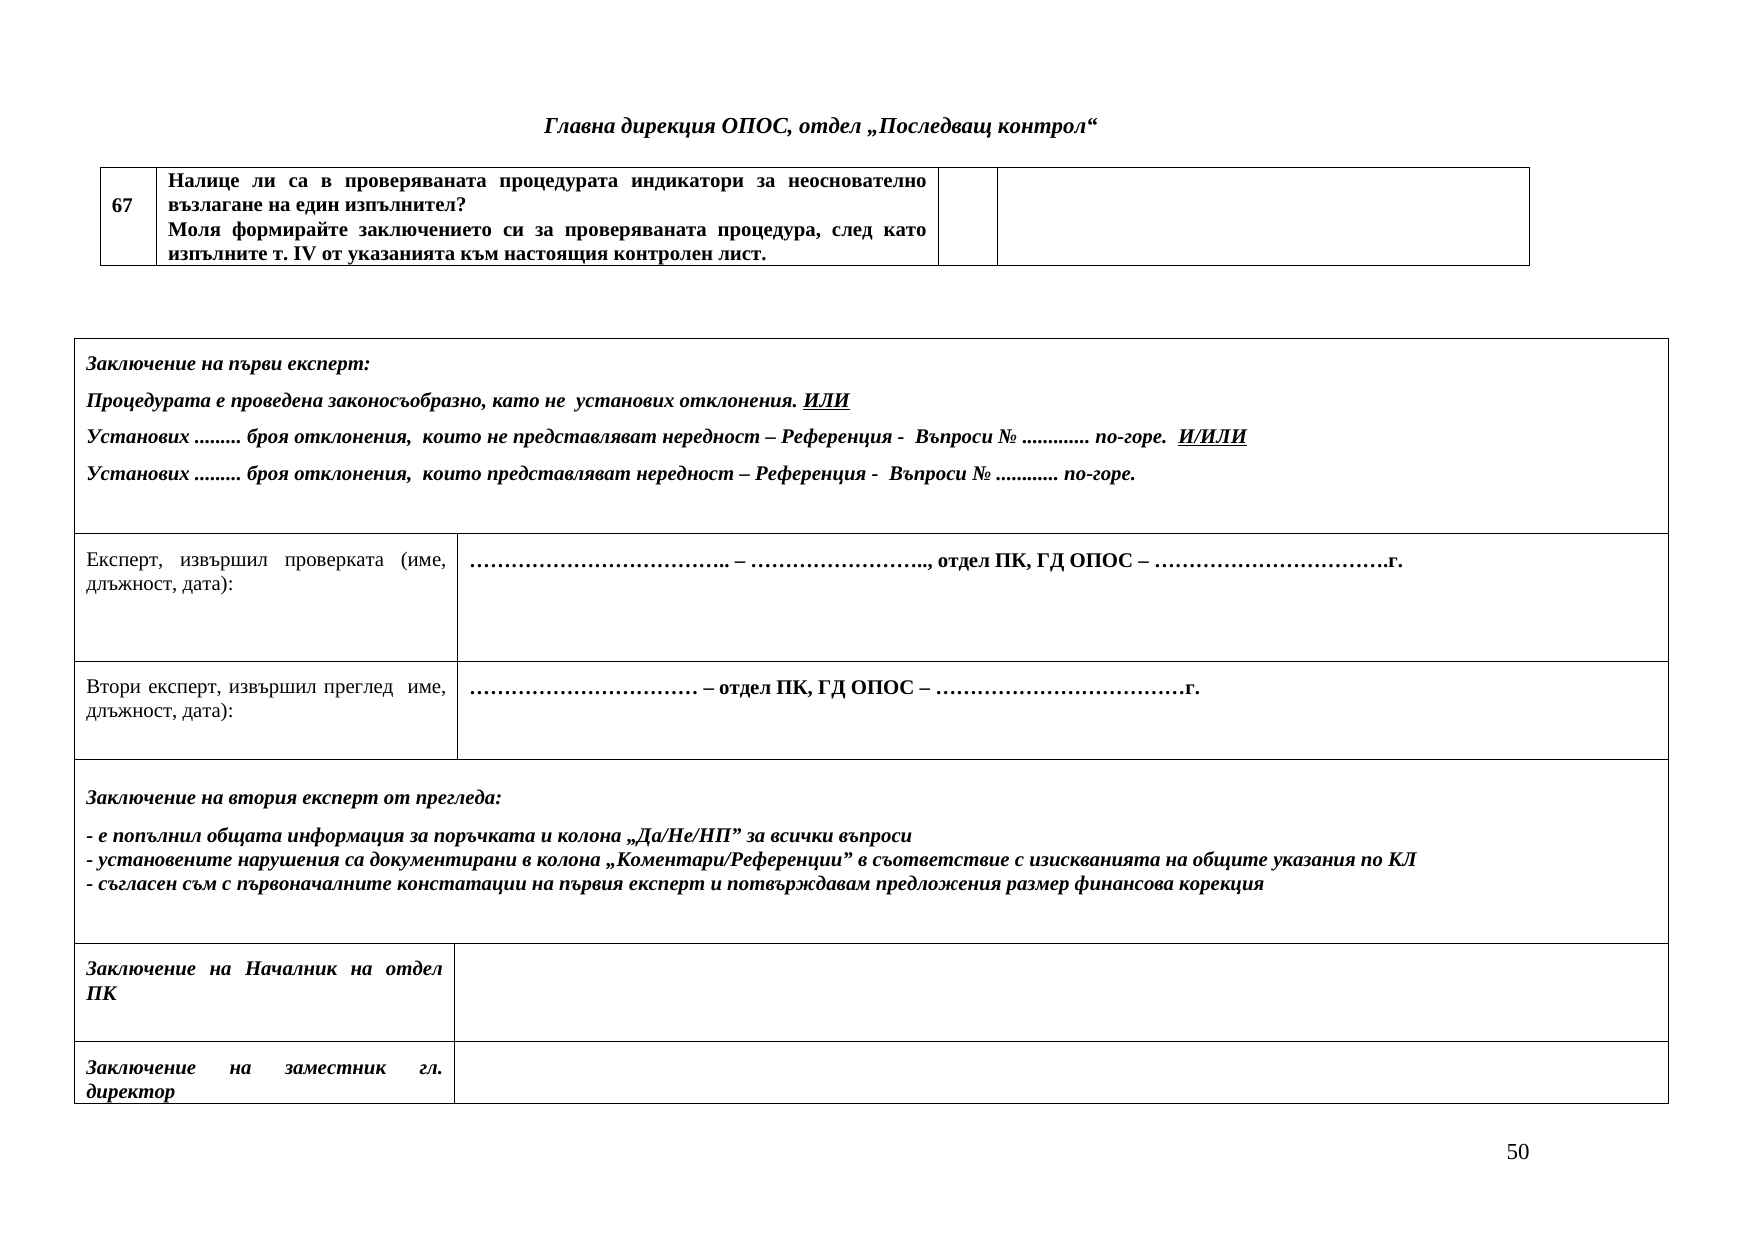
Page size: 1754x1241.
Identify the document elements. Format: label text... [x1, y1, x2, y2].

table_cell Налице ли са в проверяваната процедурата индикатори за неоснователно възлагане на един изпълнител? Моля формирайте заключението си за проверяваната процедура, след като изпълните т. ІV от указанията към настоящия контролен лист. [157, 168, 938, 264]
table_header Заключение на първи експерт: Процедурата е проведена законосъобразно, като не установих отклонения. ИЛИ Установих ......... броя отклонения, които не представляват нередност – Референция - Въпроси № ............. по-горе. И/ИЛИ Установих ......... броя отклонения, които представляват нередност – Референция - Въпроси № ............ по-горе. [75, 339, 1668, 533]
table_cell [455, 1042, 1668, 1103]
table_cell Втори експерт, извършил преглед име, длъжност, дата): [75, 662, 457, 759]
table_cell Заключение на Началник на отдел ПК [75, 944, 454, 1041]
table_cell Заключение на втория експерт от прегледа: - е попълнил общата информация за поръчката и колона „Да/Не/НП” за всички въпроси - установените нарушения са документирани в колона „Коментари/Референции” в съответствие с изискванията на общите указания по КЛ - съгласен съм с първоначалните констатации на първия експерт и потвърждавам предложения размер финансова корекция [75, 760, 1668, 943]
table_cell ……………………………….. – …………………….., отдел ПК, ГД ОПОС – …………………………….г. [458, 534, 1668, 661]
table_cell Експерт, извършил проверката (име, длъжност, дата): [75, 534, 457, 661]
table_cell [998, 168, 1529, 264]
table_cell 67 [101, 168, 156, 264]
table_cell …………………………… – отдел ПК, ГД ОПОС – ………………………………г. [458, 662, 1668, 759]
table_cell Заключение на заместник гл. директор [75, 1042, 454, 1103]
table_cell [939, 168, 997, 264]
table_cell [455, 944, 1668, 1041]
